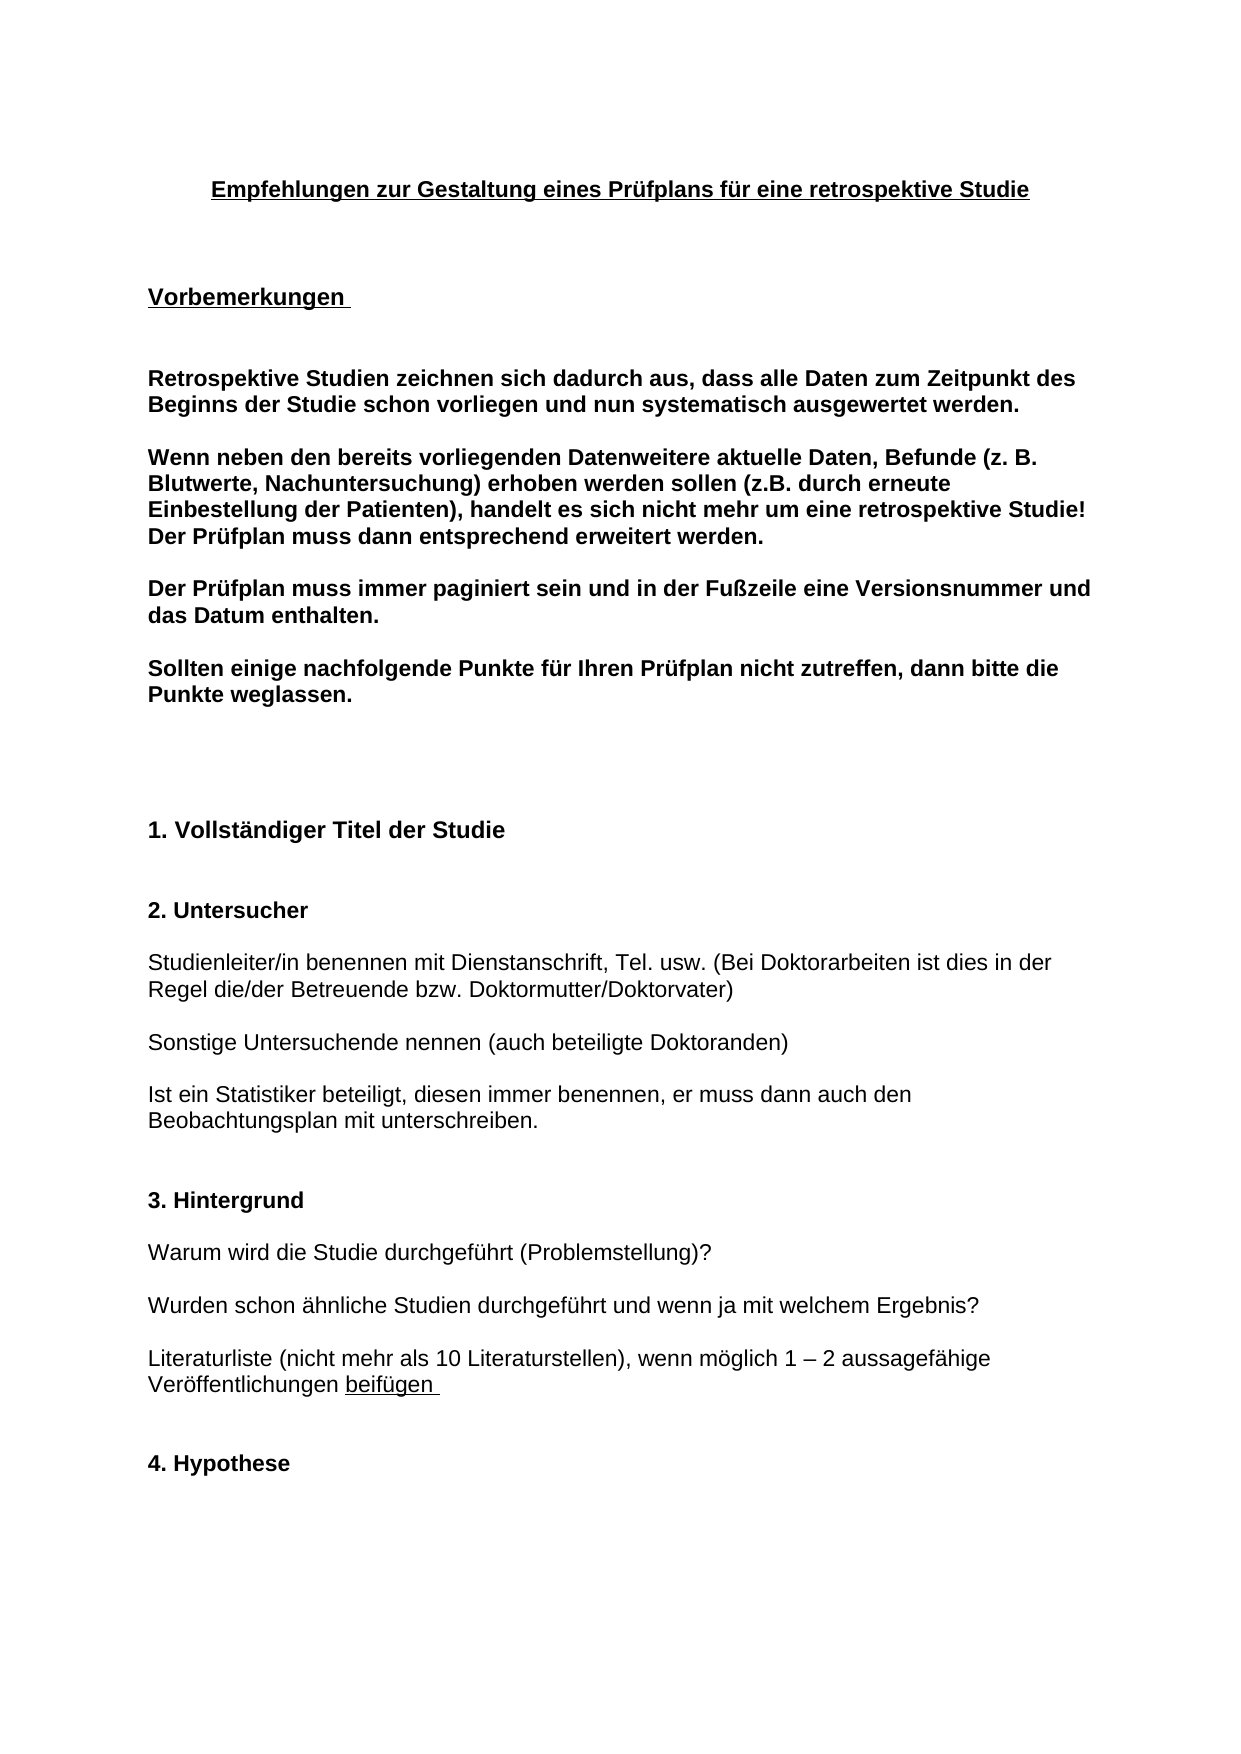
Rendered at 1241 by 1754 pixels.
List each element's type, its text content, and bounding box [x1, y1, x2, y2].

text Studienleiter/in benennen mit Dienstanschrift, Tel. usw. (Bei Doktorarbeiten ist dies in der Regel die/der Betreuende bzw. Doktormutter/Doktorvater) [148, 949, 1093, 1002]
text Wenn neben den bereits vorliegenden Datenweitere aktuelle Daten, Befunde (z. B. Blutwerte, Nachuntersuchung) erhoben werden sollen (z.B. durch erneute Einbestellung der Patienten), handelt es sich nicht mehr um eine retrospektive Studie! Der Prüfplan muss dann entsprechend erweitert werden. [148, 444, 1093, 549]
text Sonstige Untersuchende nennen (auch beteiligte Doktoranden) [148, 1028, 1093, 1055]
text Warum wird die Studie durchgeführt (Problemstellung)? [148, 1239, 1093, 1266]
text Ist ein Statistiker beteiligt, diesen immer benennen, er muss dann auch den Beobachtungsplan mit unterschreiben. [148, 1081, 1093, 1134]
text Empfehlungen zur Gestaltung eines Prüfplans für eine retrospektive Studie [148, 176, 1093, 203]
text 3. Hintergrund [148, 1187, 1093, 1213]
text Literaturliste (nicht mehr als 10 Literaturstellen), wenn möglich 1 – 2 aussagefähige Veröffentlichungen beifügen [148, 1345, 1093, 1397]
text 4. Hypothese [148, 1450, 1093, 1476]
text Retrospektive Studien zeichnen sich dadurch aus, dass alle Daten zum Zeitpunkt des Beginns der Studie schon vorliegen und nun systematisch ausgewertet werden. [148, 364, 1093, 417]
text 2. Untersucher [148, 897, 1093, 923]
text Vorbemerkungen [148, 283, 1093, 311]
text Der Prüfplan muss immer paginiert sein und in der Fußzeile eine Versionsnummer und das Datum enthalten. [148, 575, 1093, 628]
text 1. Vollständiger Titel der Studie [148, 816, 1093, 844]
text Wurden schon ähnliche Studien durchgeführt und wenn ja mit welchem Ergebnis? [148, 1292, 1093, 1318]
text Sollten einige nachfolgende Punkte für Ihren Prüfplan nicht zutreffen, dann bitte die Punkte weglassen. [148, 654, 1093, 707]
